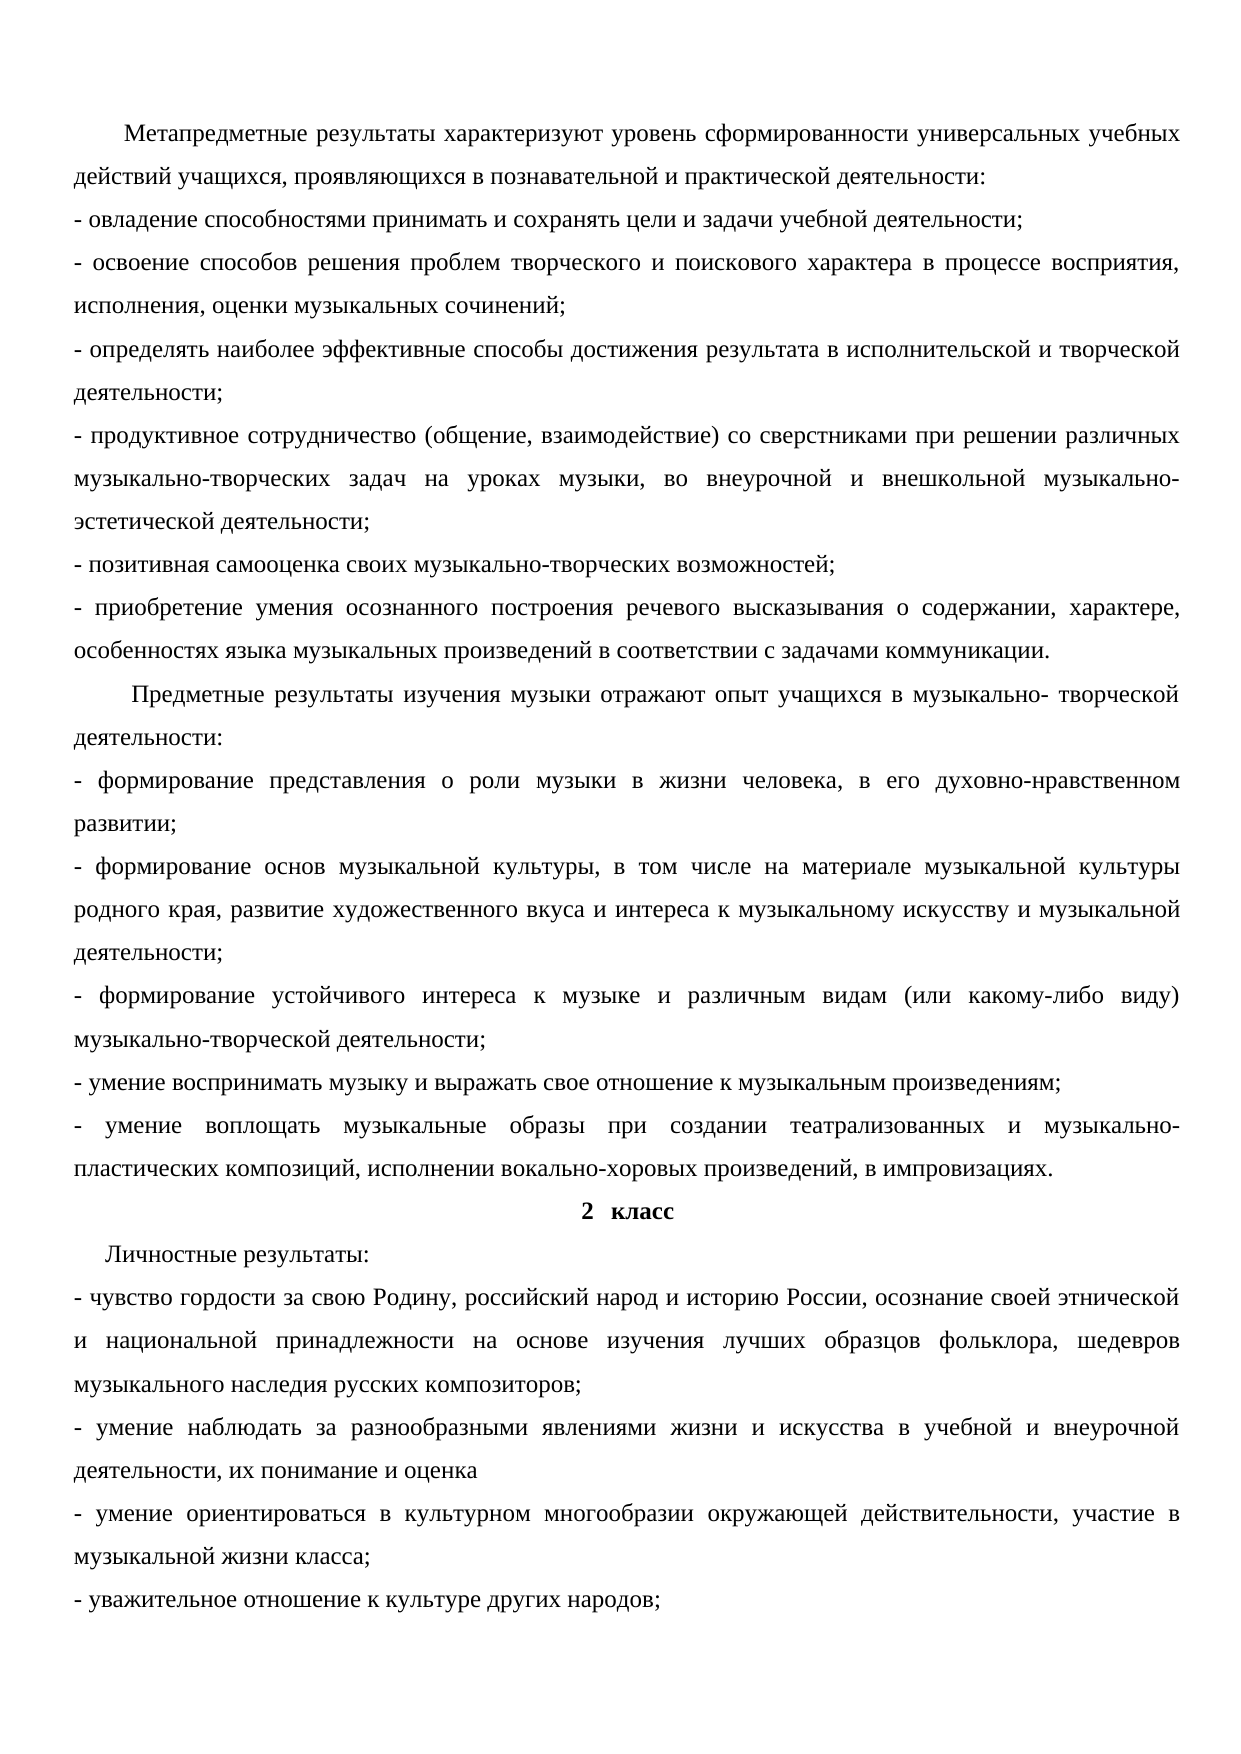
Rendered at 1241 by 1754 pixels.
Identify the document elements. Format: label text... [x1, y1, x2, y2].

text - умение воспринимать музыку и выражать свое отношение к музыкальным произведениям; [74, 1067, 1181, 1096]
text - чувство гордости за свою Родину, российский народ и историю России, осознание своей этнической и национальной принадлежности на основе изучения лучших образцов фольклора, шедевров музыкального наследия русских композиторов; [74, 1282, 1181, 1397]
text - уважительное отношение к культуре других народов; [74, 1584, 1181, 1613]
text - приобретение умения осознанного построения речевого высказывания о содержании, характере, особенностях языка музыкальных произведений в соответствии с задачами коммуникации. [74, 592, 1181, 664]
text - формирование устойчивого интереса к музыке и различным видам (или какому-либо виду) музыкально-творческой деятельности; [74, 981, 1181, 1052]
text - умение ориентироваться в культурном многообразии окружающей действительности, участие в музыкальной жизни класса; [74, 1498, 1181, 1570]
text - умение воплощать музыкальные образы при создании театрализованных и музыкально- пластических композиций, исполнении вокально-хоровых произведений, в импровизациях. [74, 1110, 1181, 1182]
text Метапредметные результаты характеризуют уровень сформированности универсальных учебных действий учащихся, проявляющихся в познавательной и практической деятельности: [74, 118, 1181, 190]
text - позитивная самооценка своих музыкально-творческих возможностей; [74, 549, 1181, 578]
text Предметные результаты изучения музыки отражают опыт учащихся в музыкально- творческой деятельности: [74, 679, 1181, 751]
text - освоение способов решения проблем творческого и поискового характера в процессе восприятия, исполнения, оценки музыкальных сочинений; [74, 247, 1181, 319]
text - овладение способностями принимать и сохранять цели и задачи учебной деятельности; [74, 204, 1181, 233]
text - умение наблюдать за разнообразными явлениями жизни и искусства в учебной и внеурочной деятельности, их понимание и оценка [74, 1412, 1181, 1484]
text - определять наиболее эффективные способы достижения результата в исполнительской и творческой деятельности; [74, 334, 1181, 406]
text Личностные результаты: [74, 1239, 1181, 1268]
text - продуктивное сотрудничество (общение, взаимодействие) со сверстниками при решении различных музыкально-творческих задач на уроках музыки, во внеурочной и внешкольной музыкально-эстетической деятельности; [74, 420, 1181, 535]
text 2 класс [74, 1196, 1181, 1225]
text - формирование представления о роли музыки в жизни человека, в его духовно-нравственном развитии; [74, 765, 1181, 837]
text - формирование основ музыкальной культуры, в том числе на материале музыкальной культуры родного края, развитие художественного вкуса и интереса к музыкальному искусству и музыкальной деятельности; [74, 851, 1181, 966]
